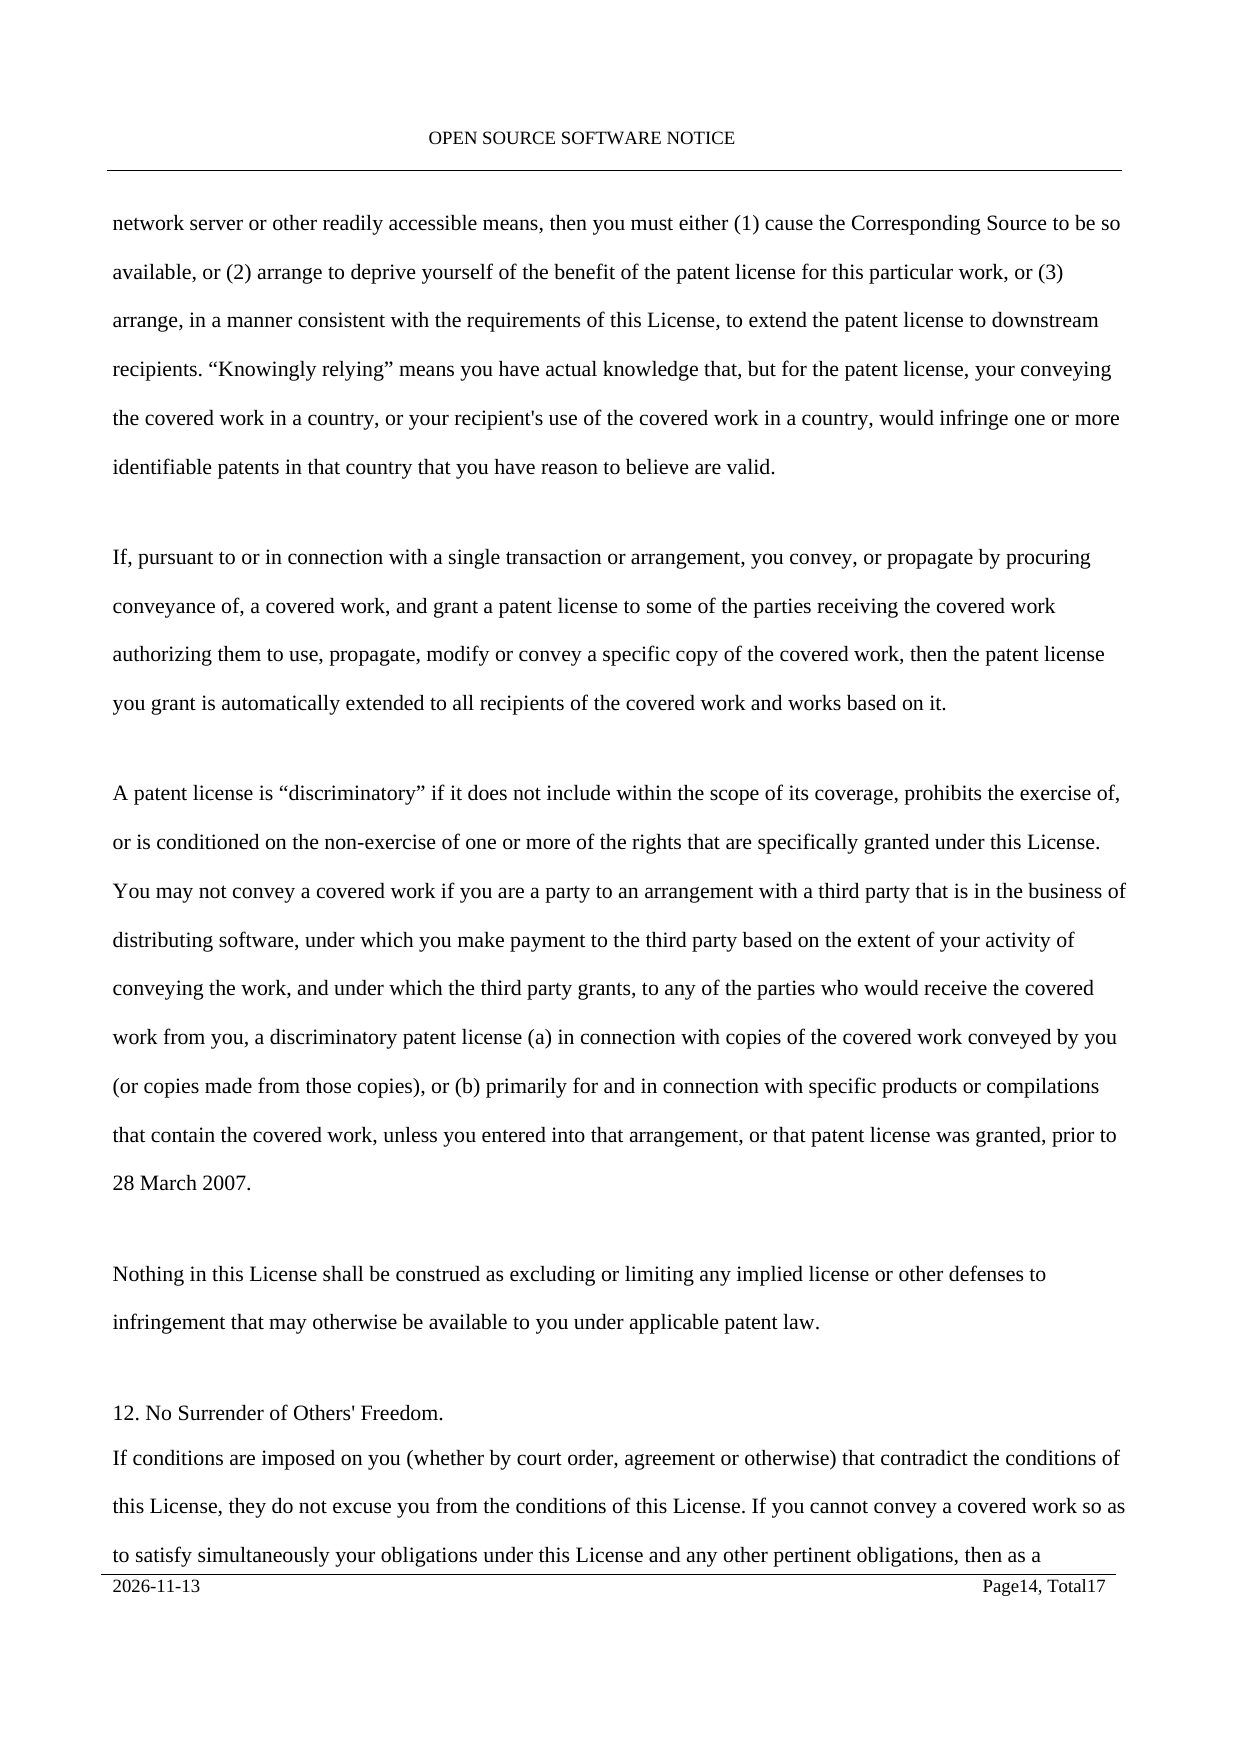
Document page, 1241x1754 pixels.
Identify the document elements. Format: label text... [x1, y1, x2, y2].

text 12. No Surrender of Others' Freedom. [112, 1396, 1128, 1428]
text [112, 1441, 1128, 1571]
text If, pursuant to or in connection with a single transaction or arrangement, you convey, or propagate by procuring conveyance of, a covered work, and grant a patent license to some of the parties receiving the covered work authorizing them to use, propagate, modify or convey a specific copy of the covered work, then the patent license you grant is automatically extended to all recipients of the covered work and works based on it. [112, 540, 1128, 719]
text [112, 206, 1128, 483]
text A patent license is “discriminatory” if it does not include within the scope of its coverage, prohibits the exercise of, or is conditioned on the non-exercise of one or more of the rights that are specifically granted under this License. You may not convey a covered work if you are a party to an arrangement with a third party that is in the business of distributing software, under which you make payment to the third party based on the extent of your activity of conveying the work, and under which the third party grants, to any of the parties who would receive the covered work from you, a discriminatory patent license (a) in connection with copies of the covered work conveyed by you (or copies made from those copies), or (b) primarily for and in connection with specific products or compilations that contain the covered work, unless you entered into that arrangement, or that patent license was granted, prior to 28 March 2007. [112, 777, 1128, 1199]
text Nothing in this License shall be construed as excluding or limiting any implied license or other defenses to infringement that may otherwise be available to you under applicable patent law. [112, 1257, 1128, 1338]
